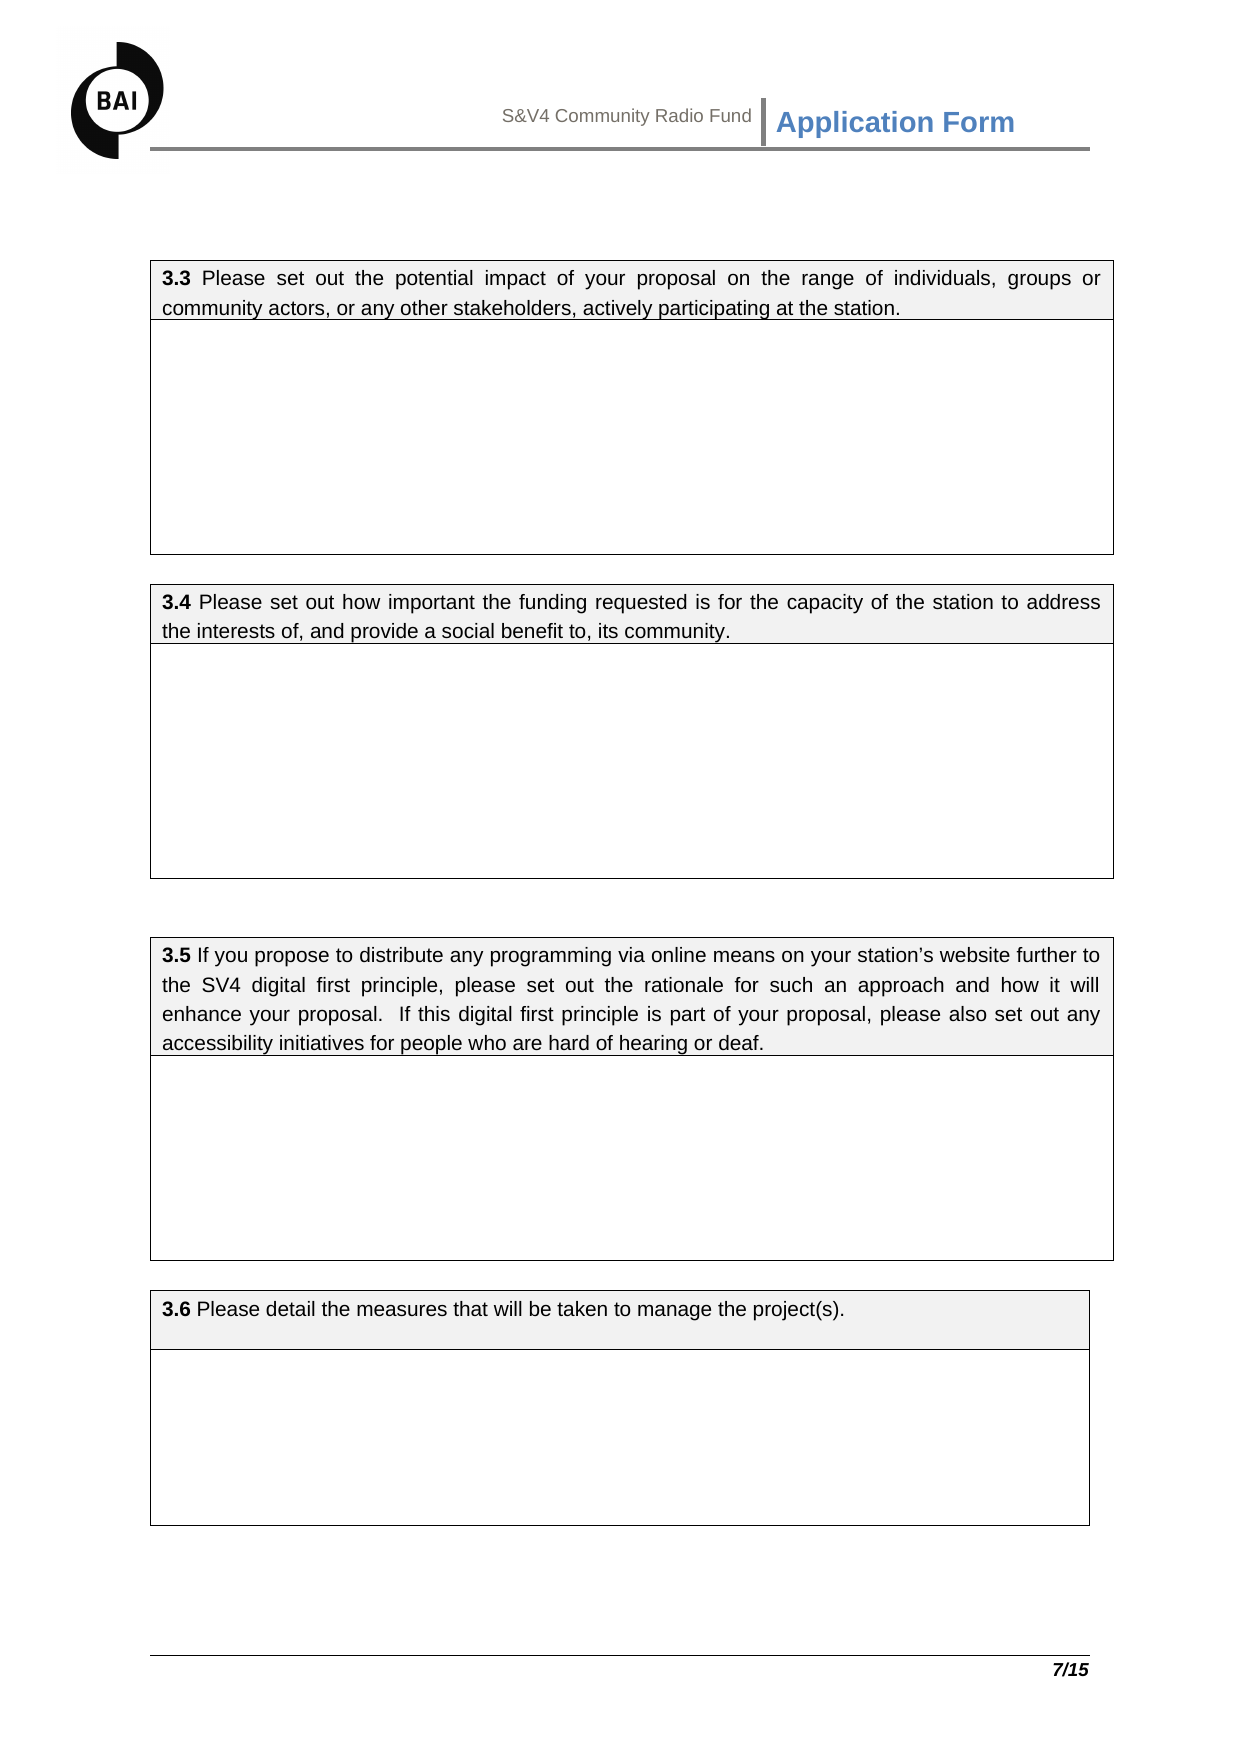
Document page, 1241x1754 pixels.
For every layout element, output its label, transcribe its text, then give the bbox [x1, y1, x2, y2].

table_cell [151, 1350, 1089, 1525]
table_header 3.4 Please set out how important the funding requested is for the capacity of the station to address the interests of, and provide a social benefit to, its community. [151, 585, 1113, 643]
table_header 3.6 Please detail the measures that will be taken to manage the project(s). [151, 1291, 1089, 1349]
table_cell [151, 1056, 1113, 1260]
table_header 3.5 If you propose to distribute any programming via online means on your station’s website further to the SV4 digital first principle, please set out the rationale for such an approach and how it will enhance your proposal. If this digital first principle is part of your proposal, please also set out any accessibility initiatives for people who are hard of hearing or deaf. [151, 938, 1113, 1055]
table_header 3.3 Please set out the potential impact of your proposal on the range of individuals, groups or community actors, or any other stakeholders, actively participating at the station. [151, 261, 1113, 319]
table_cell [151, 644, 1113, 878]
picture [56, 26, 171, 174]
table_cell [151, 320, 1113, 554]
